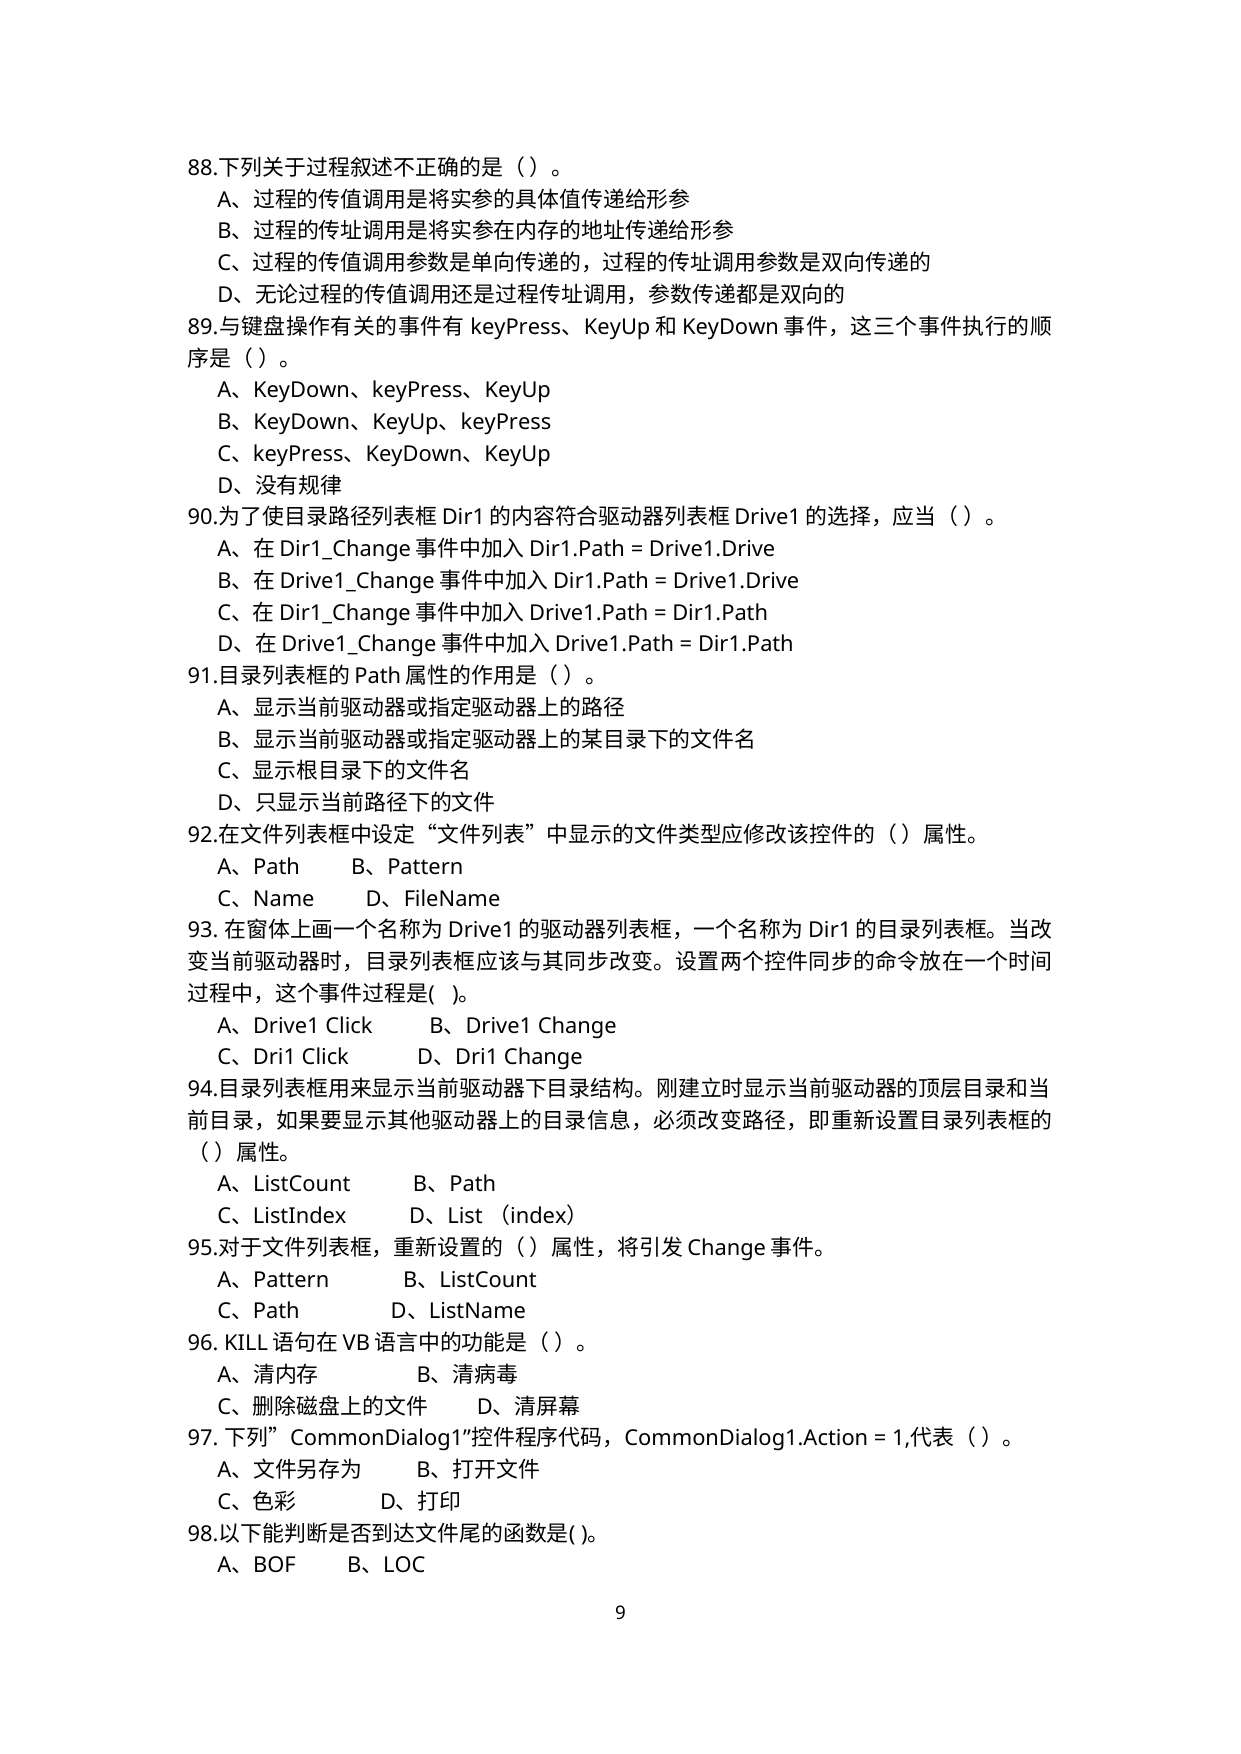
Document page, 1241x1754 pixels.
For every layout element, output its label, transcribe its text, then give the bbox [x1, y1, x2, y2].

text B、过程的传址调用是将实参在内存的地址传递给形参 [187, 213, 1053, 245]
text B、在Drive1_Change事件中加入Dir1.Path = Drive1.Drive [187, 563, 1053, 595]
text D、没有规律 [187, 468, 1053, 499]
text 92.在文件列表框中设定“文件列表”中显示的文件类型应修改该控件的（ ）属性。 [187, 817, 1053, 849]
text B、显示当前驱动器或指定驱动器上的某目录下的文件名 [187, 722, 1053, 753]
text D、无论过程的传值调用还是过程传址调用，参数传递都是双向的 [187, 277, 1053, 309]
text A、Drive1 Click B、Drive1 Change [187, 1008, 1053, 1039]
text A、文件另存为 B、打开文件 [187, 1452, 1053, 1484]
text 95.对于文件列表框，重新设置的（ ）属性，将引发Change事件。 [187, 1230, 1053, 1262]
text C、色彩 D、打印 [187, 1484, 1053, 1516]
text A、在Dir1_Change事件中加入Dir1.Path = Drive1.Drive [187, 531, 1053, 563]
text 94.目录列表框用来显示当前驱动器下目录结构。刚建立时显示当前驱动器的顶层目录和当前目录，如果要显示其他驱动器上的目录信息，必须改变路径，即重新设置目录列表框的（ ）属性。 [187, 1071, 1053, 1166]
text C、keyPress、KeyDown、KeyUp [187, 436, 1053, 468]
text C、删除磁盘上的文件 D、清屏幕 [187, 1389, 1053, 1420]
text B、KeyDown、KeyUp、keyPress [187, 404, 1053, 436]
text 89.与键盘操作有关的事件有keyPress、KeyUp和KeyDown事件，这三个事件执行的顺序是（ ）。 [187, 309, 1053, 372]
text 90.为了使目录路径列表框Dir1的内容符合驱动器列表框Drive1的选择，应当（ ）。 [187, 499, 1053, 531]
text C、Path D、ListName [187, 1293, 1053, 1325]
text A、BOF B、LOC [187, 1547, 1053, 1579]
text 98.以下能判断是否到达文件尾的函数是( )。 [187, 1516, 1053, 1547]
text 97. 下列”CommonDialog1”控件程序代码，CommonDialog1.Action = 1,代表（ ）。 [187, 1420, 1053, 1452]
text C、显示根目录下的文件名 [187, 753, 1053, 785]
text C、ListIndex D、List （index） [187, 1198, 1053, 1230]
text C、过程的传值调用参数是单向传递的，过程的传址调用参数是双向传递的 [187, 245, 1053, 277]
text A、KeyDown、keyPress、KeyUp [187, 372, 1053, 404]
text 91.目录列表框的Path属性的作用是（ ）。 [187, 658, 1053, 690]
text C、在Dir1_Change事件中加入Drive1.Path = Dir1.Path [187, 595, 1053, 626]
text D、在Drive1_Change事件中加入Drive1.Path = Dir1.Path [187, 626, 1053, 658]
text C、Dri1 Click D、Dri1 Change [187, 1039, 1053, 1071]
text C、Name D、FileName [187, 881, 1053, 912]
text D、只显示当前路径下的文件 [187, 785, 1053, 817]
text A、Path B、Pattern [187, 849, 1053, 881]
text A、清内存 B、清病毒 [187, 1357, 1053, 1389]
text 93. 在窗体上画一个名称为Drive1的驱动器列表框，一个名称为Dir1的目录列表框。当改变当前驱动器时，目录列表框应该与其同步改变。设置两个控件同步的命令放在一个时间过程中，这个事件过程是( )。 [187, 912, 1053, 1008]
text A、ListCount B、Path [187, 1166, 1053, 1198]
text A、显示当前驱动器或指定驱动器上的路径 [187, 690, 1053, 722]
text 96. KILL语句在VB语言中的功能是（ ）。 [187, 1325, 1053, 1357]
text A、Pattern B、ListCount [187, 1262, 1053, 1293]
text A、过程的传值调用是将实参的具体值传递给形参 [187, 182, 1053, 213]
text 88.下列关于过程叙述不正确的是（ ）。 [187, 150, 1053, 182]
